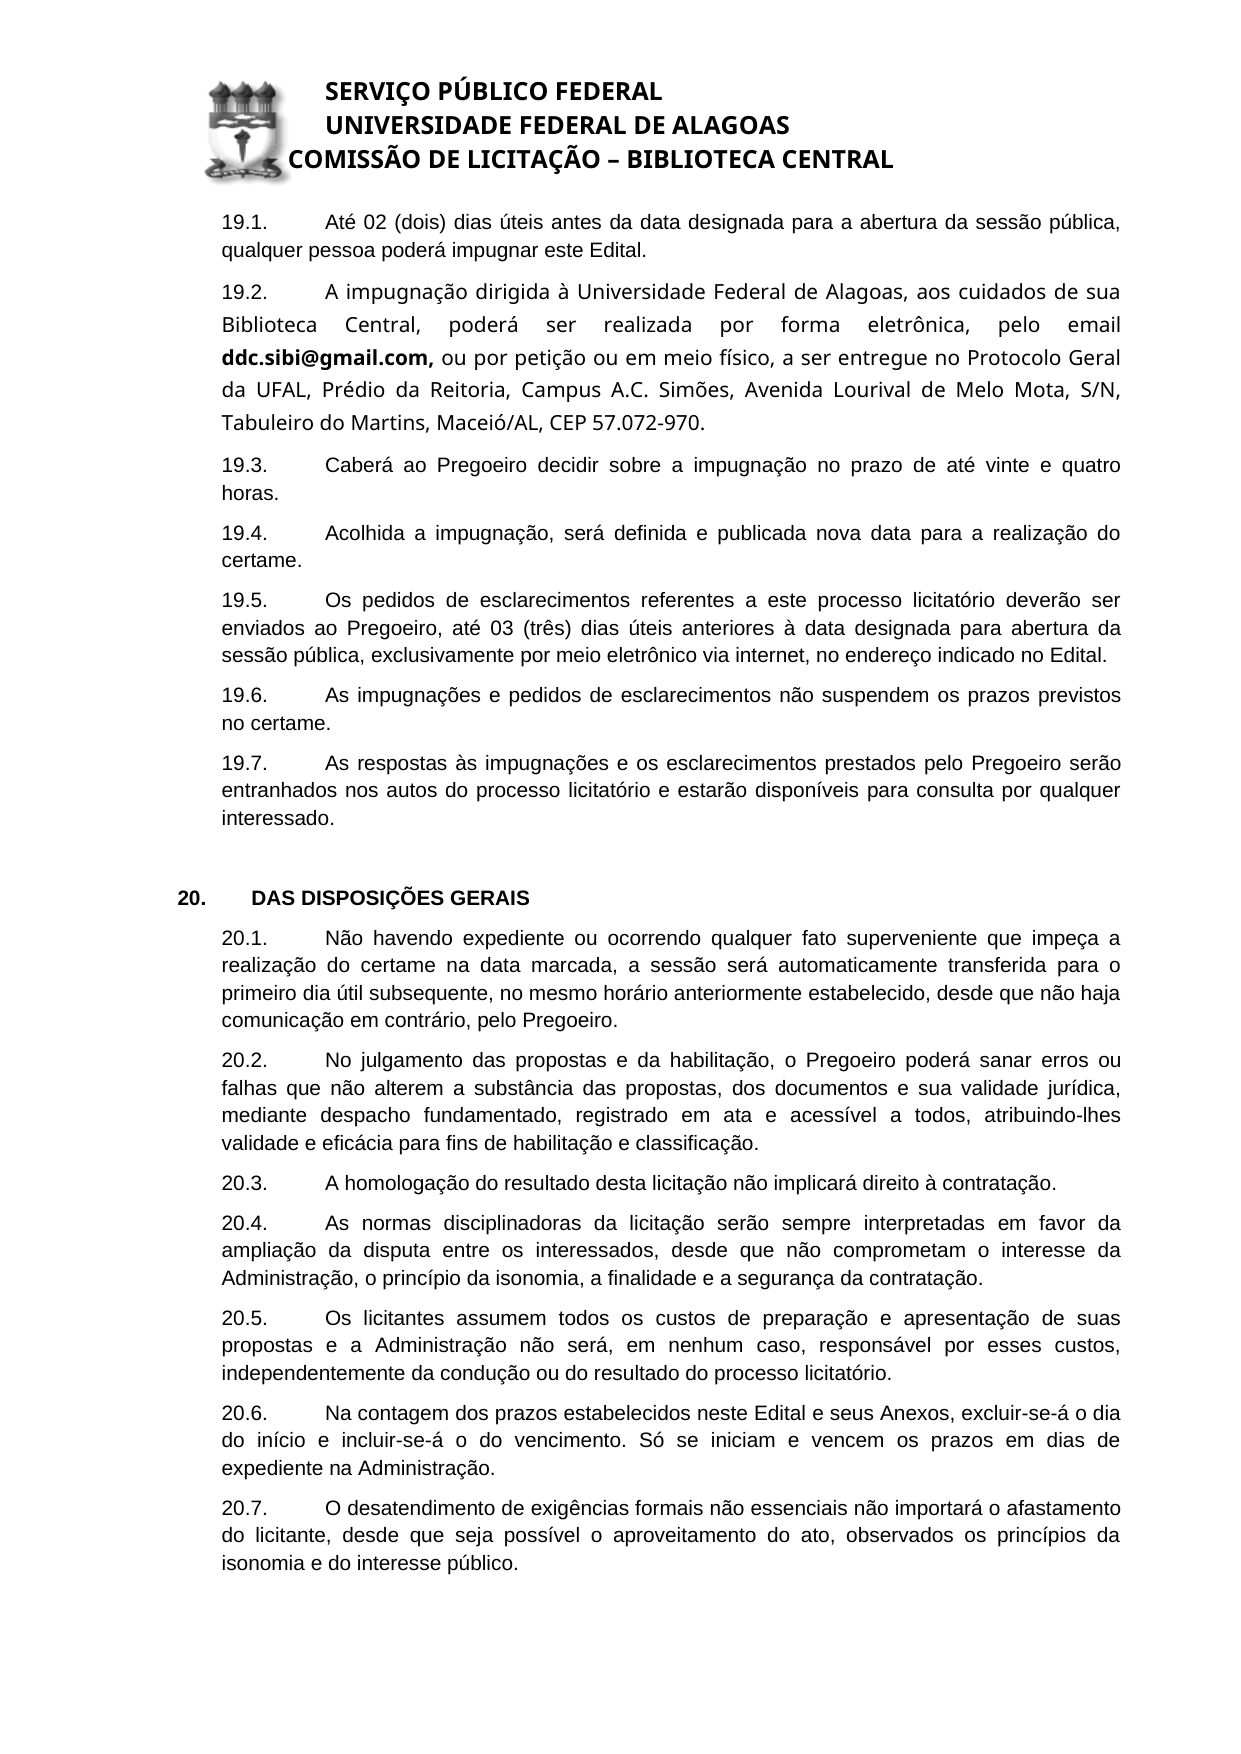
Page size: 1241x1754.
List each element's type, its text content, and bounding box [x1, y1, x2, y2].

list Não havendo expediente ou ocorrendo qualquer fato superveniente que impeça a realização do certame na data marcada, a sessão será automaticamente transferida para o primeiro dia útil subsequente, no mesmo horário anteriormente estabelecido, desde que não haja comunicação em contrário, pelo Pregoeiro. [221, 926, 1122, 1032]
list A impugnação dirigida à Universidade Federal de Alagoas, aos cuidados de sua Biblioteca Central, poderá ser realizada por forma eletrônica, pelo email ddc.sibi@gmail.com, ou por petição ou em meio físico, a ser entregue no Protocolo Geral da UFAL, Prédio da Reitoria, Campus A.C. Simões, Avenida Lourival de Melo Mota, S/N, Tabuleiro do Martins, Maceió/AL, CEP 57.072-970. [221, 277, 1122, 436]
list No julgamento das propostas e da habilitação, o Pregoeiro poderá sanar erros ou falhas que não alterem a substância das propostas, dos documentos e sua validade jurídica, mediante despacho fundamentado, registrado em ata e acessível a todos, atribuindo-lhes validade e eficácia para fins de habilitação e classificação. [221, 1048, 1122, 1154]
list As normas disciplinadoras da licitação serão sempre interpretadas em favor da ampliação da disputa entre os interessados, desde que não comprometam o interesse da Administração, o princípio da isonomia, a finalidade e a segurança da contratação. [221, 1211, 1122, 1289]
list Acolhida a impugnação, será definida e publicada nova data para a realização do certame. [221, 521, 1122, 572]
list O desatendimento de exigências formais não essenciais não importará o afastamento do licitante, desde que seja possível o aproveitamento do ato, observados os princípios da isonomia e do interesse público. [221, 1496, 1122, 1574]
list A homologação do resultado desta licitação não implicará direito à contratação. [221, 1171, 1122, 1194]
list As respostas às impugnações e os esclarecimentos prestados pelo Pregoeiro serão entranhados nos autos do processo licitatório e estarão disponíveis para consulta por qualquer interessado. [221, 751, 1122, 829]
list DAS DISPOSIÇÕES GERAIS [177, 886, 1122, 909]
list As impugnações e pedidos de esclarecimentos não suspendem os prazos previstos no certame. [221, 683, 1122, 734]
list Caberá ao Pregoeiro decidir sobre a impugnação no prazo de até vinte e quatro horas. [221, 453, 1122, 504]
list Na contagem dos prazos estabelecidos neste Edital e seus Anexos, excluir-se-á o dia do início e incluir-se-á o do vencimento. Só se iniciam e vencem os prazos em dias de expediente na Administração. [221, 1401, 1122, 1479]
list Os licitantes assumem todos os custos de preparação e apresentação de suas propostas e a Administração não será, em nenhum caso, responsável por esses custos, independentemente da condução ou do resultado do processo licitatório. [221, 1306, 1122, 1384]
list Os pedidos de esclarecimentos referentes a este processo licitatório deverão ser enviados ao Pregoeiro, até 03 (três) dias úteis anteriores à data designada para abertura da sessão pública, exclusivamente por meio eletrônico via internet, no endereço indicado no Edital. [221, 588, 1122, 667]
list Até 02 (dois) dias úteis antes da data designada para a abertura da sessão pública, qualquer pessoa poderá impugnar este Edital. [221, 210, 1122, 261]
